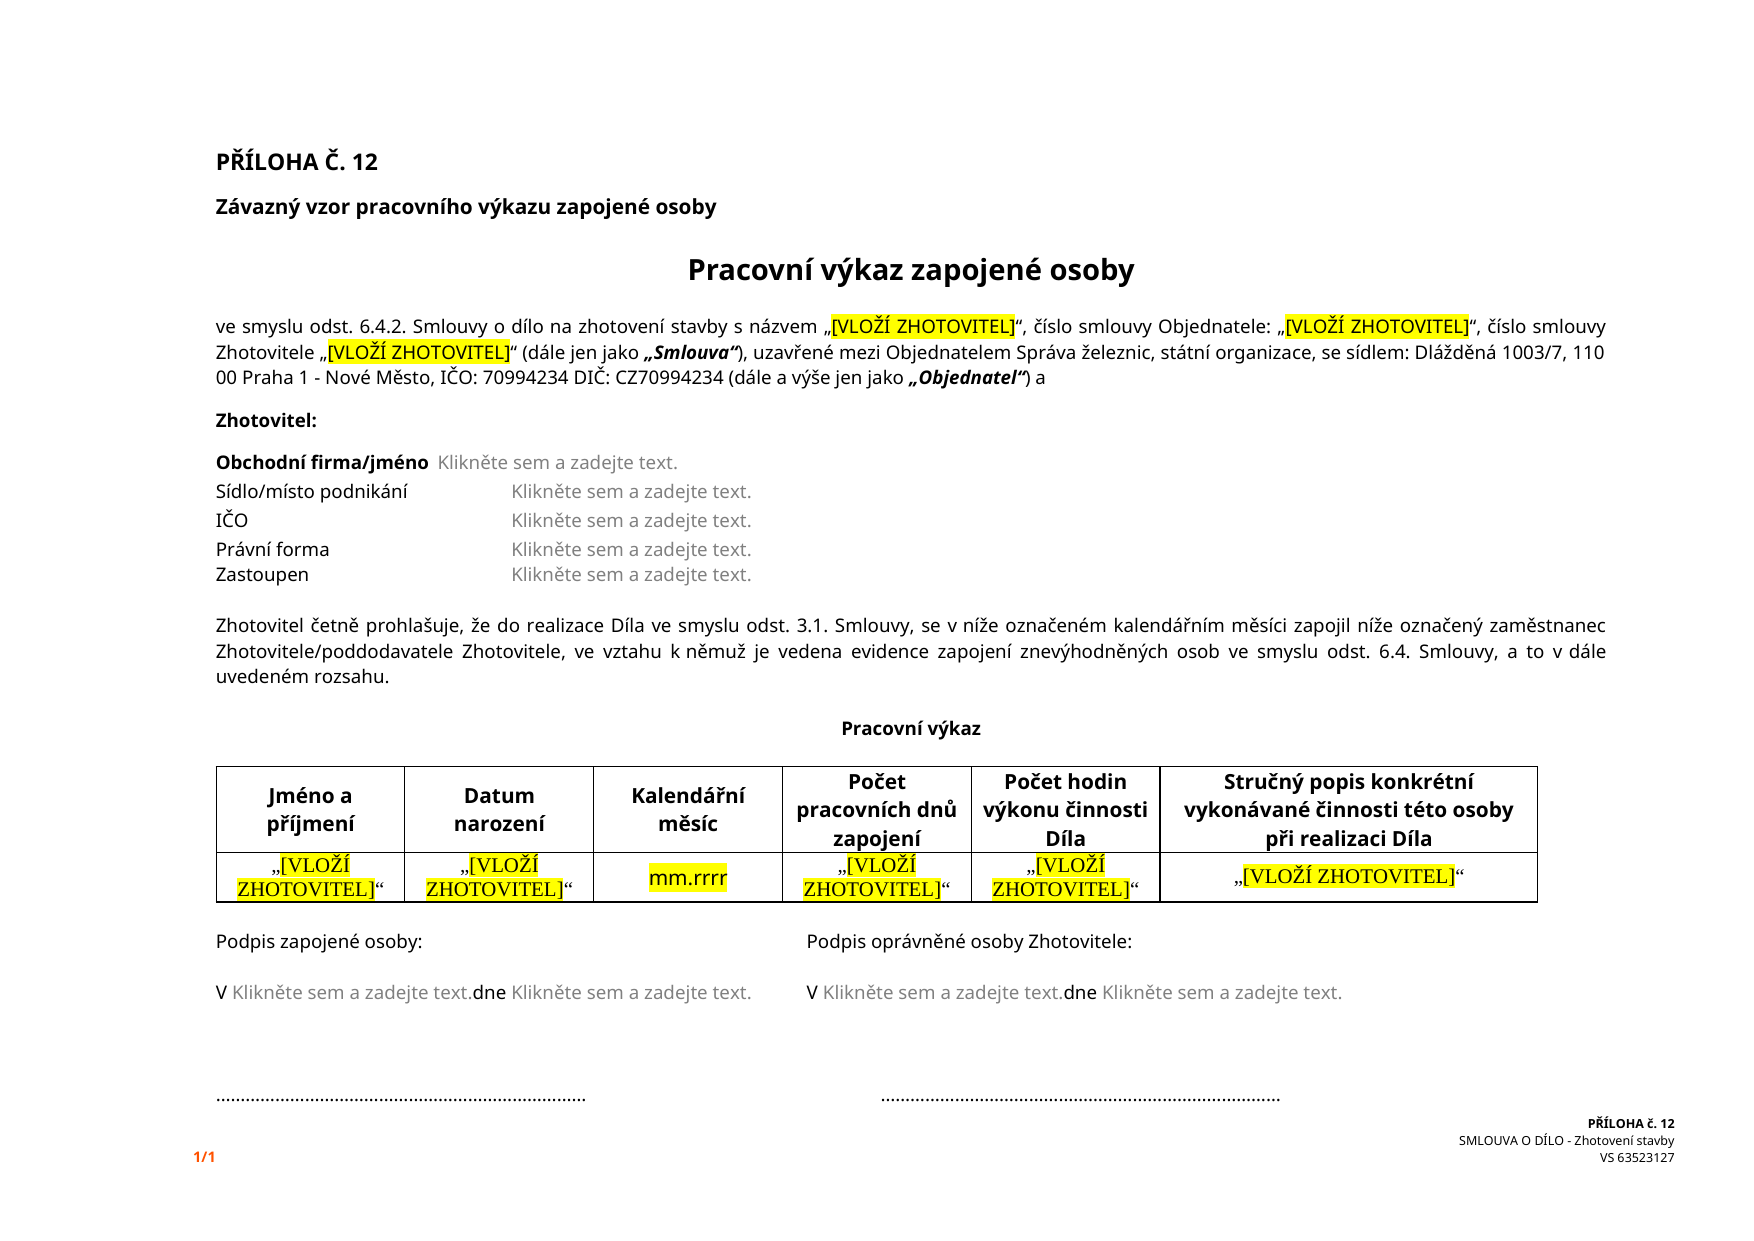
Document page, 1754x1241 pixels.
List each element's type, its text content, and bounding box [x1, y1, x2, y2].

table_header Počet pracovních dnů zapojení [783, 767, 971, 852]
text Obchodní firma/jméno [216, 446, 1606, 475]
text Zhotovitel: [216, 402, 1606, 433]
text Zhotovitel četně prohlašuje, že do realizace Díla ve smyslu odst. 3.1. Smlouvy, se v níže označeném kalendářním měsíci zapojil níže označený zaměstnanec Zhotovitele/poddodavatele Zhotovitele, ve vztahu k němuž je vedena evidence zapojení znevýhodněných osob ve smyslu odst. 6.4. Smlouvy, a to v dále uvedeném rozsahu. [216, 613, 1606, 689]
table_header Počet hodin výkonu činnosti Díla [972, 767, 1159, 852]
text Závazný vzor pracovního výkazu zapojené osoby [216, 192, 1606, 221]
table_cell „[VLOŽÍ ZHOTOVITEL]“ [217, 853, 404, 901]
text ve smyslu odst. 6.4.2. Smlouvy o dílo na zhotovení stavby s názvem „[VLOŽÍ ZHOTOVITEL]“, číslo smlouvy Objednatele: „[VLOŽÍ ZHOTOVITEL]“, číslo smlouvy Zhotovitele „[VLOŽÍ ZHOTOVITEL]“ (dále jen jako „Smlouva“), uzavřené mezi Objednatelem Správa železnic, státní organizace, se sídlem: Dlážděná 1003/7, 110 00 Praha 1 - Nové Město, IČO: 70994234 DIČ: CZ70994234 (dále a výše jen jako „Objednatel“) a [216, 313, 1606, 390]
table_cell „[VLOŽÍ ZHOTOVITEL]“ [972, 853, 1159, 901]
text Pracovní výkaz zapojené osoby [216, 249, 1606, 288]
table_cell mm.rrrr [594, 853, 782, 901]
text V dne V dne [216, 979, 1606, 1004]
text Právní forma [216, 533, 1606, 562]
table_header Kalendářní měsíc [594, 767, 782, 852]
table_cell „[VLOŽÍ ZHOTOVITEL]“ [1161, 853, 1537, 901]
text ………………………………………………………………… ……………………………………………………………………… [216, 1081, 1606, 1107]
table_header Jméno a příjmení [217, 767, 404, 852]
table_cell „[VLOŽÍ ZHOTOVITEL]“ [405, 853, 593, 901]
table_header Stručný popis konkrétní vykonávané činnosti této osoby při realizaci Díla [1161, 767, 1537, 852]
text Podpis zapojené osoby: Podpis oprávněné osoby Zhotovitele: [216, 928, 1606, 953]
text Zastoupen [216, 562, 1606, 587]
table_cell „[VLOŽÍ ZHOTOVITEL]“ [783, 853, 971, 901]
text Sídlo/místo podnikání [216, 475, 1606, 504]
text Pracovní výkaz [216, 715, 1606, 740]
table_header Datum narození [405, 767, 593, 852]
text Příloha č. 12 [216, 146, 1606, 177]
text IČO [216, 504, 1606, 533]
